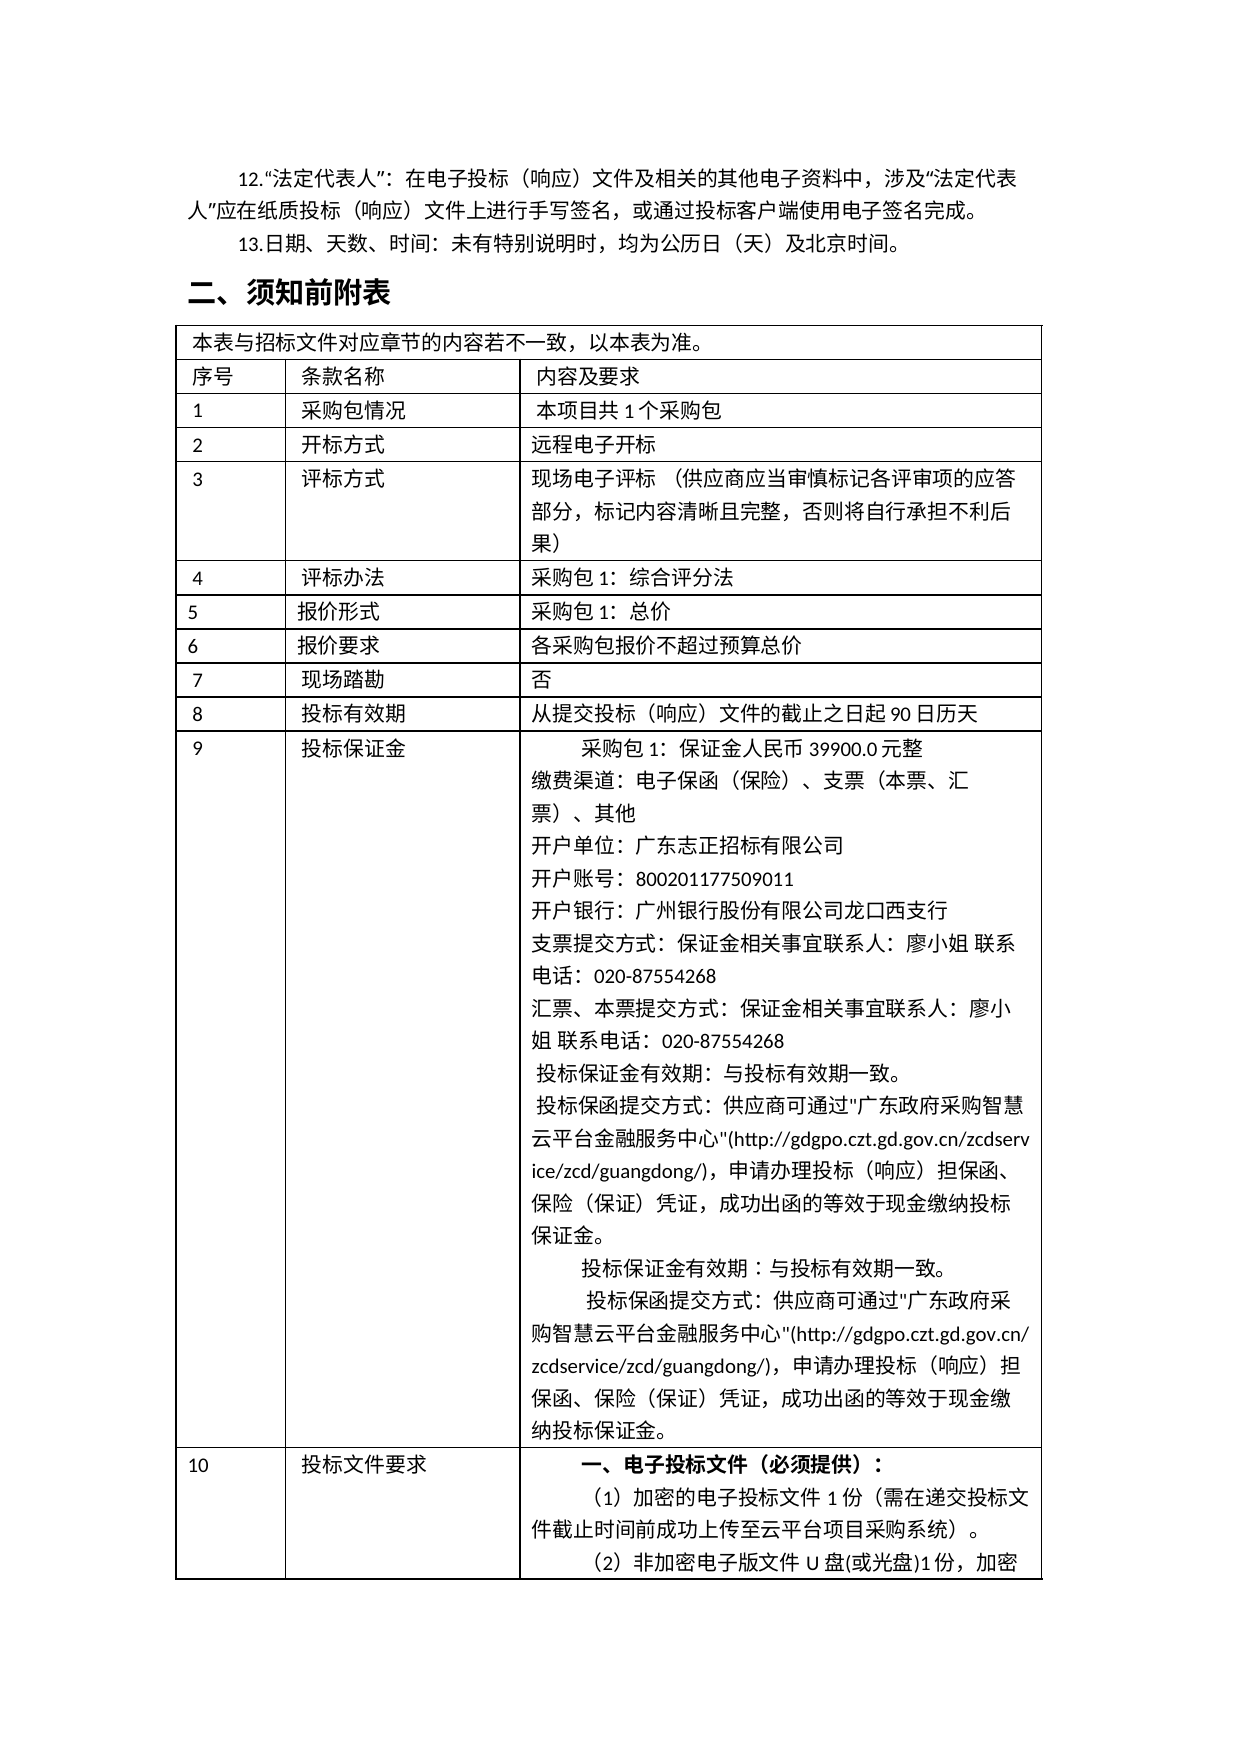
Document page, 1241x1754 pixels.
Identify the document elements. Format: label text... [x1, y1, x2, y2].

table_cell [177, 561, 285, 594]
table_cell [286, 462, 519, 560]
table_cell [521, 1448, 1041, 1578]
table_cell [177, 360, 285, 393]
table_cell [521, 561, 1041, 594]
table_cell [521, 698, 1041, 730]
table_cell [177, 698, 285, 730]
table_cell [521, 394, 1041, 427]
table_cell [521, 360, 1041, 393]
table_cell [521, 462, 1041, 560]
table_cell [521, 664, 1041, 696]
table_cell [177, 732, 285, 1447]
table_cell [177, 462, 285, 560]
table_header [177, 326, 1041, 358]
text 二、须知前附表 [187, 259, 1053, 324]
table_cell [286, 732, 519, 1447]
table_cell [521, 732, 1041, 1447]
text 12.“法定代表人”：在电子投标（响应）文件及相关的其他电子资料中，涉及“法定代表人”应在纸质投标（响应）文件上进行手写签名，或通过投标客户端使用电子签名完成。 [187, 162, 1053, 227]
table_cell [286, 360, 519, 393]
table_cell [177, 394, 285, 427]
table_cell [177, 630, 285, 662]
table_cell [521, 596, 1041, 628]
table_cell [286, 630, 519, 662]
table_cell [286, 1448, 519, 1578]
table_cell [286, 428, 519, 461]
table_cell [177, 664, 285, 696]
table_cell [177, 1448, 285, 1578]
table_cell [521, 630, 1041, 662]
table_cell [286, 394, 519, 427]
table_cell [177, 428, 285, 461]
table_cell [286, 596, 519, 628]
text 13.日期、天数、时间：未有特别说明时，均为公历日（天）及北京时间。 [187, 227, 1053, 259]
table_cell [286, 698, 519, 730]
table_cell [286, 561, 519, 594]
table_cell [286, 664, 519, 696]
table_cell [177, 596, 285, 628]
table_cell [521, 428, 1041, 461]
